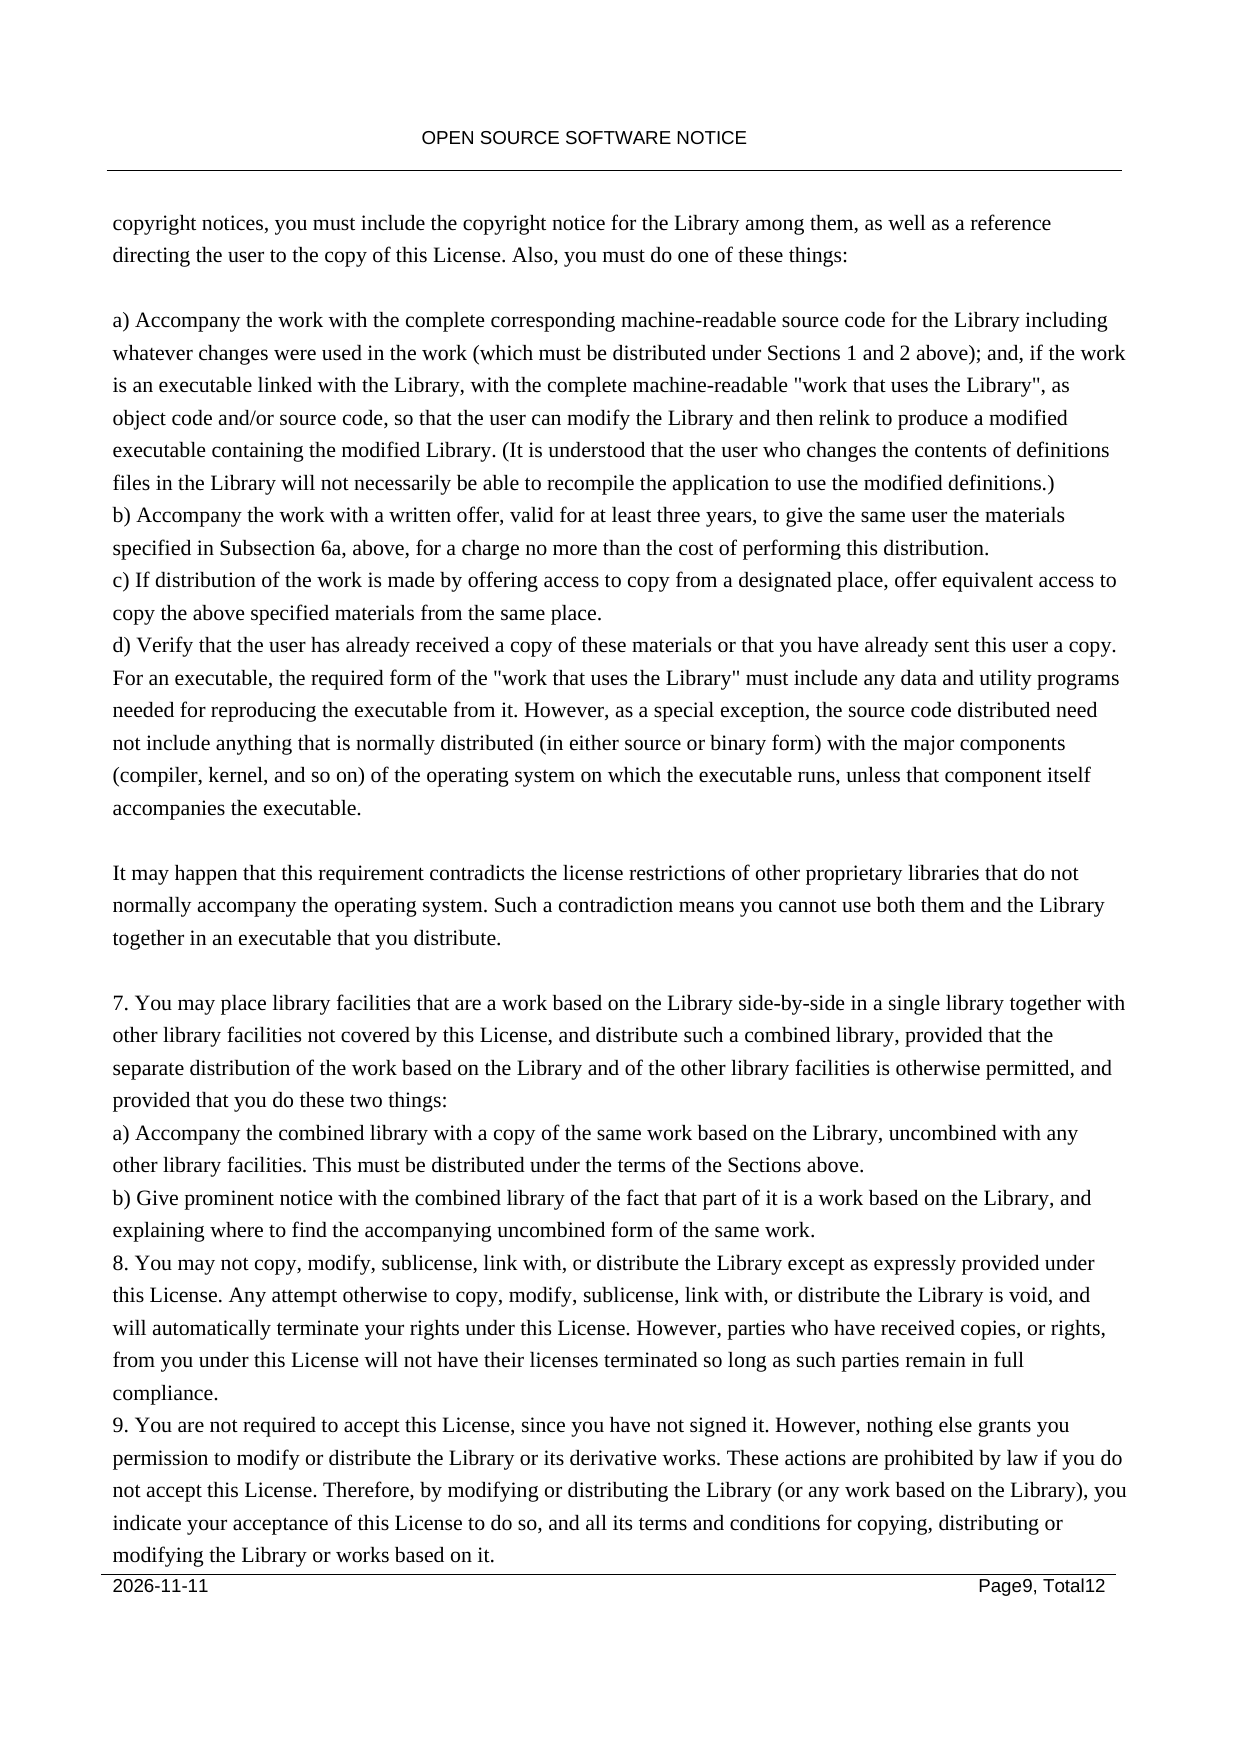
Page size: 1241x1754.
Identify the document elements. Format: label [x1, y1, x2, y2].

text [112, 206, 1128, 1571]
